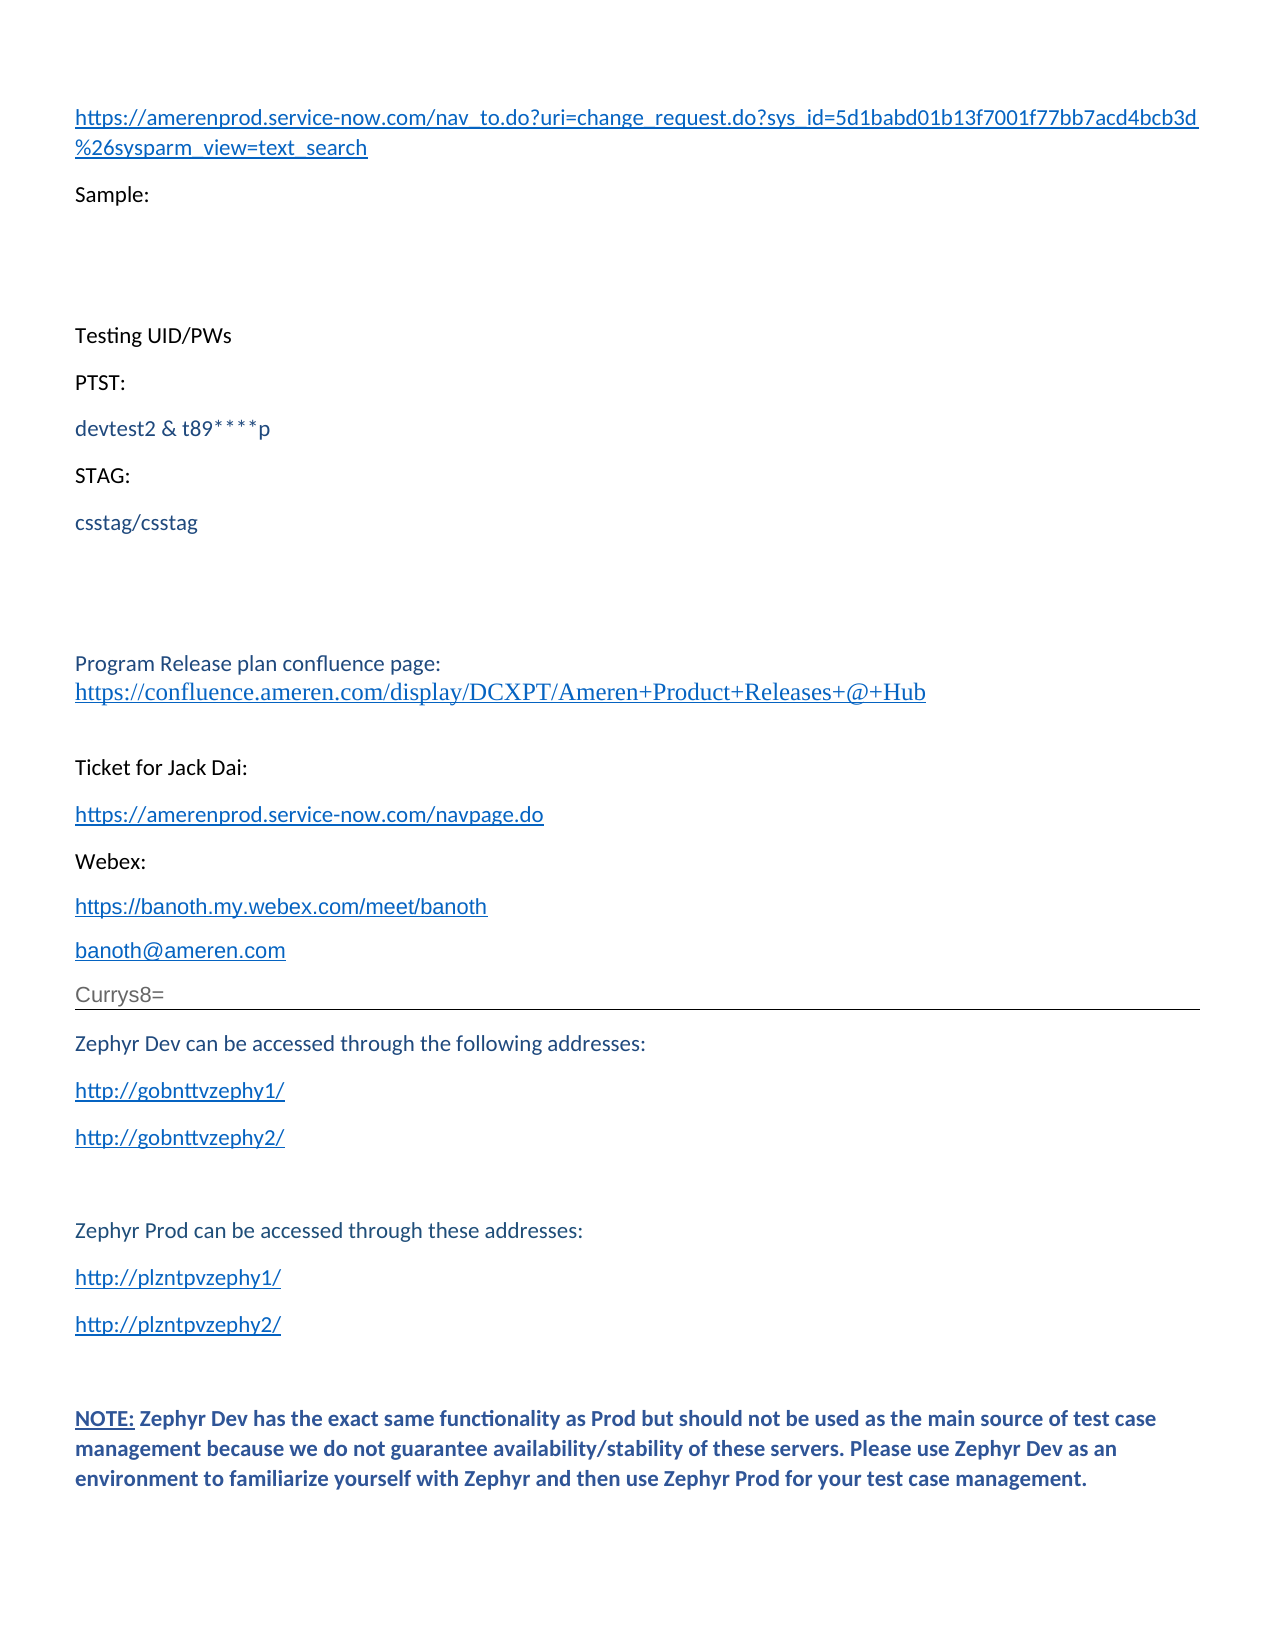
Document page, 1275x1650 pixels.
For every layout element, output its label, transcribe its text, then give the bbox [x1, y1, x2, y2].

text http://gobnttvzephy2/ [75, 1123, 1200, 1151]
text banoth@ameren.com [75, 938, 1200, 963]
text Sample: [75, 180, 1200, 208]
text Testing UID/PWs [75, 321, 1200, 349]
text NOTE: Zephyr Dev has the exact same functionality as Prod but should not be used as the main source of test case management because we do not guarantee availability/stability of these servers. Please use Zephyr Dev as an environment to familiarize yourself with Zephyr and then use Zephyr Prod for your test case management. [75, 1404, 1200, 1492]
text Currys8= [75, 982, 1200, 1009]
text https://amerenprod.service-now.com/navpage.do [75, 800, 1200, 828]
text http://plzntpvzephy2/ [75, 1310, 1200, 1338]
text https://amerenprod.service-now.com/nav_to.do?uri=change_request.do?sys_id=5d1babd01b13f7001f77bb7acd4bcb3d%26sysparm_view=text_search [75, 103, 1200, 161]
text STAG: [75, 461, 1200, 489]
text http://gobnttvzephy1/ [75, 1076, 1200, 1104]
text Zephyr Dev can be accessed through the following addresses: [75, 1029, 1200, 1057]
text http://plzntpvzephy1/ [75, 1263, 1200, 1291]
text PTST: [75, 368, 1200, 396]
text Zephyr Prod can be accessed through these addresses: [75, 1217, 1200, 1244]
text https://banoth.my.webex.com/meet/banoth [75, 894, 1200, 919]
text csstag/csstag [75, 508, 1200, 536]
text Program Release plan confluence page: https://confluence.ameren.com/display/DCXPT/Ameren+Product+Releases+@+Hub [75, 649, 1200, 706]
text Webex: [75, 847, 1200, 875]
text Ticket for Jack Dai: [75, 753, 1200, 781]
text devtest2 & t89****p [75, 414, 1200, 442]
